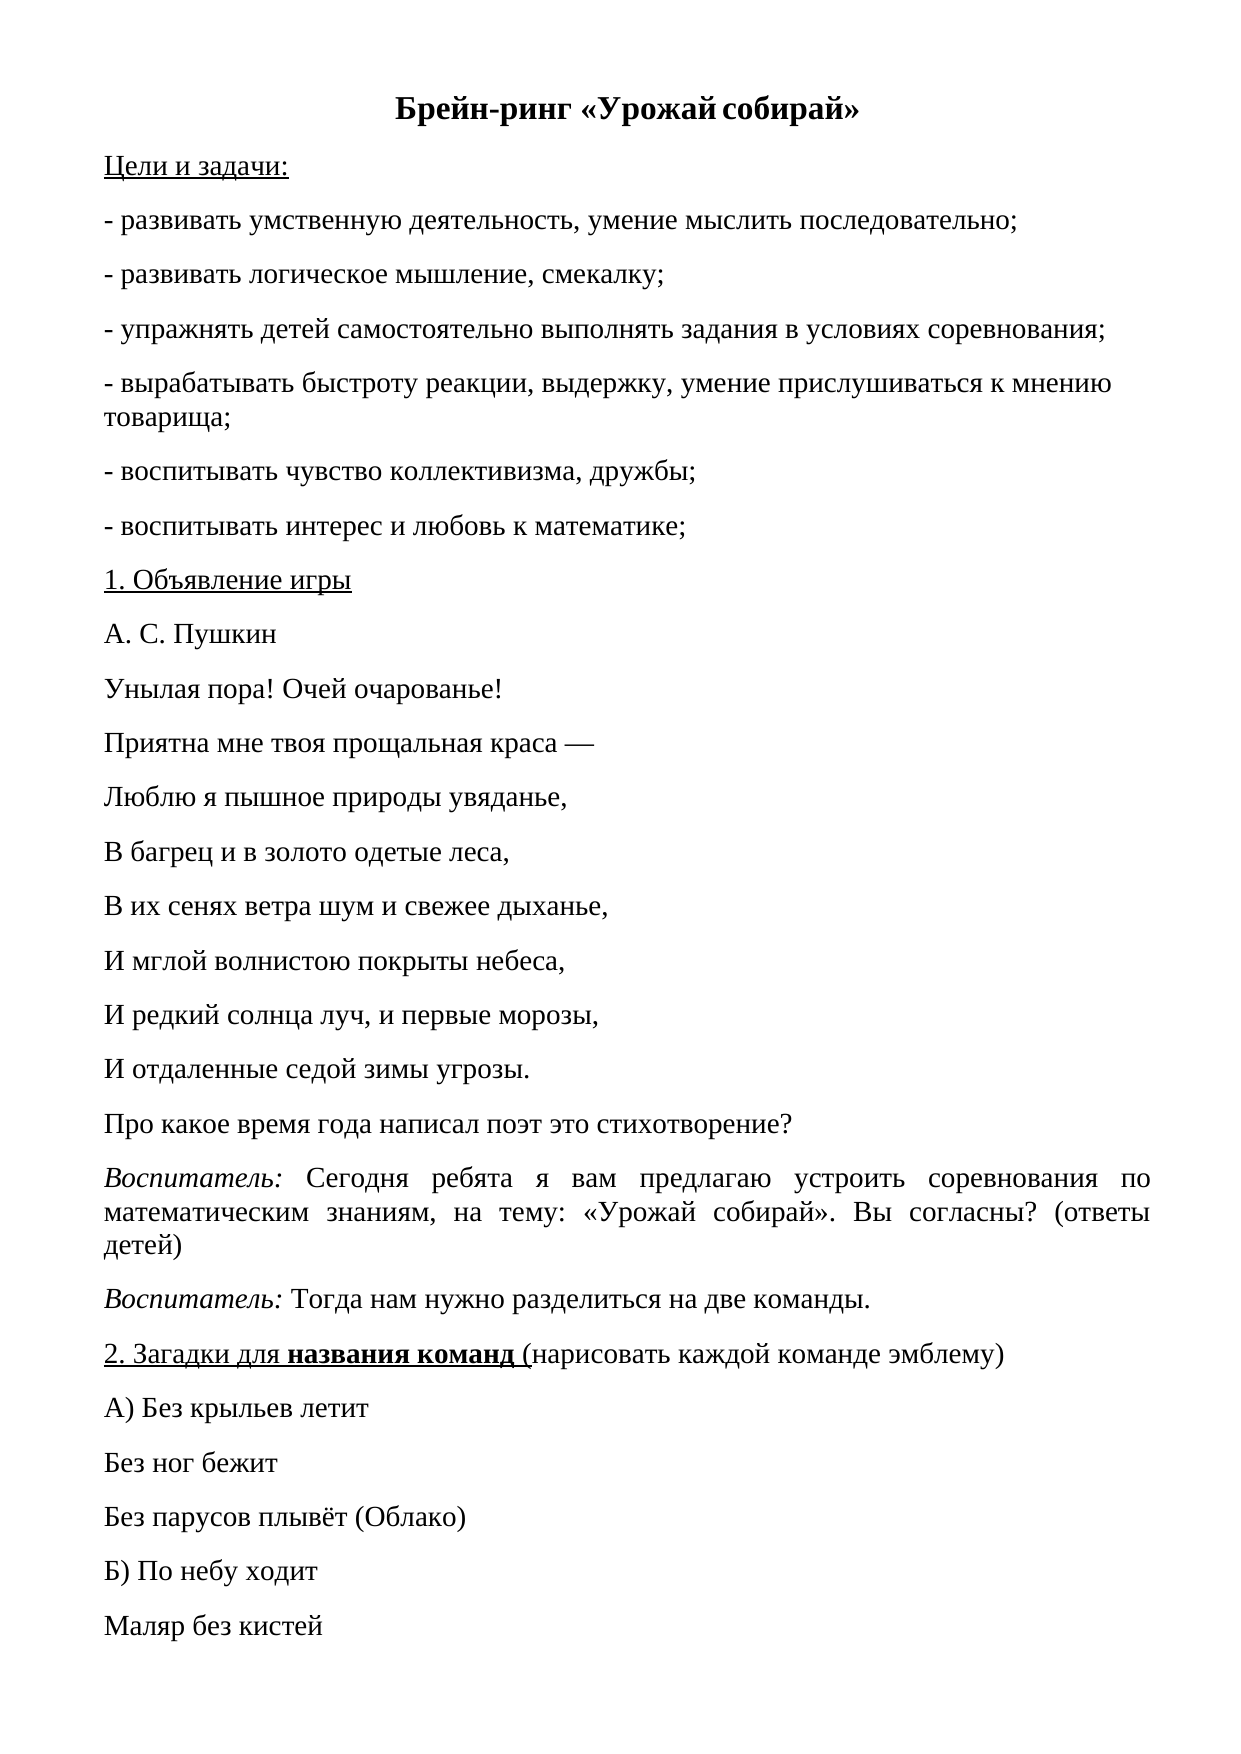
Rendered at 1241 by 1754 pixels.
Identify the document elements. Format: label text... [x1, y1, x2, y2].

text Воспитатель: Сегодня ребята я вам предлагаю устроить соревнования по математическим знаниям, на тему: «Урожай собирай». Вы согласны? (ответы детей) [103, 1160, 1152, 1261]
text А) Без крыльев летит [103, 1390, 1152, 1424]
text Брейн-ринг «Урожай собирай» [103, 89, 1152, 127]
text - развивать умственную деятельность, умение мыслить последовательно; [103, 202, 1152, 236]
text 2. Загадки для названия команд (нарисовать каждой команде эмблему) [103, 1336, 1152, 1369]
text Приятна мне твоя прощальная краса — [103, 725, 1152, 759]
text Цели и задачи: [103, 148, 1152, 181]
text И отдаленные седой зимы угрозы. [103, 1051, 1152, 1085]
text Маляр без кистей [103, 1608, 1152, 1641]
text - вырабатывать быстроту реакции, выдержку, умение прислушиваться к мнению товарища; [103, 365, 1152, 432]
text - упражнять детей самостоятельно выполнять задания в условиях соревнования; [103, 311, 1152, 344]
text Про какое время года написал поэт это стихотворение? [103, 1106, 1152, 1139]
text И мглой волнистою покрыты небеса, [103, 943, 1152, 976]
text - воспитывать чувство коллективизма, дружбы; [103, 453, 1152, 487]
text Без парусов плывёт (Облако) [103, 1499, 1152, 1533]
text В их сенях ветра шум и свежее дыханье, [103, 888, 1152, 922]
text А. С. Пушкин [103, 616, 1152, 650]
text Б) По небу ходит [103, 1553, 1152, 1587]
text Унылая пора! Очей очарованье! [103, 671, 1152, 704]
text - воспитывать интерес и любовь к математике; [103, 508, 1152, 541]
text Без ног бежит [103, 1445, 1152, 1478]
text Люблю я пышное природы увяданье, [103, 779, 1152, 813]
text И редкий солнца луч, и первые морозы, [103, 997, 1152, 1031]
text 1. Объявление игры [103, 562, 1152, 596]
text Воспитатель: Тогда нам нужно разделиться на две команды. [103, 1282, 1152, 1315]
text - развивать логическое мышление, смекалку; [103, 257, 1152, 290]
text В багрец и в золото одетые леса, [103, 834, 1152, 867]
